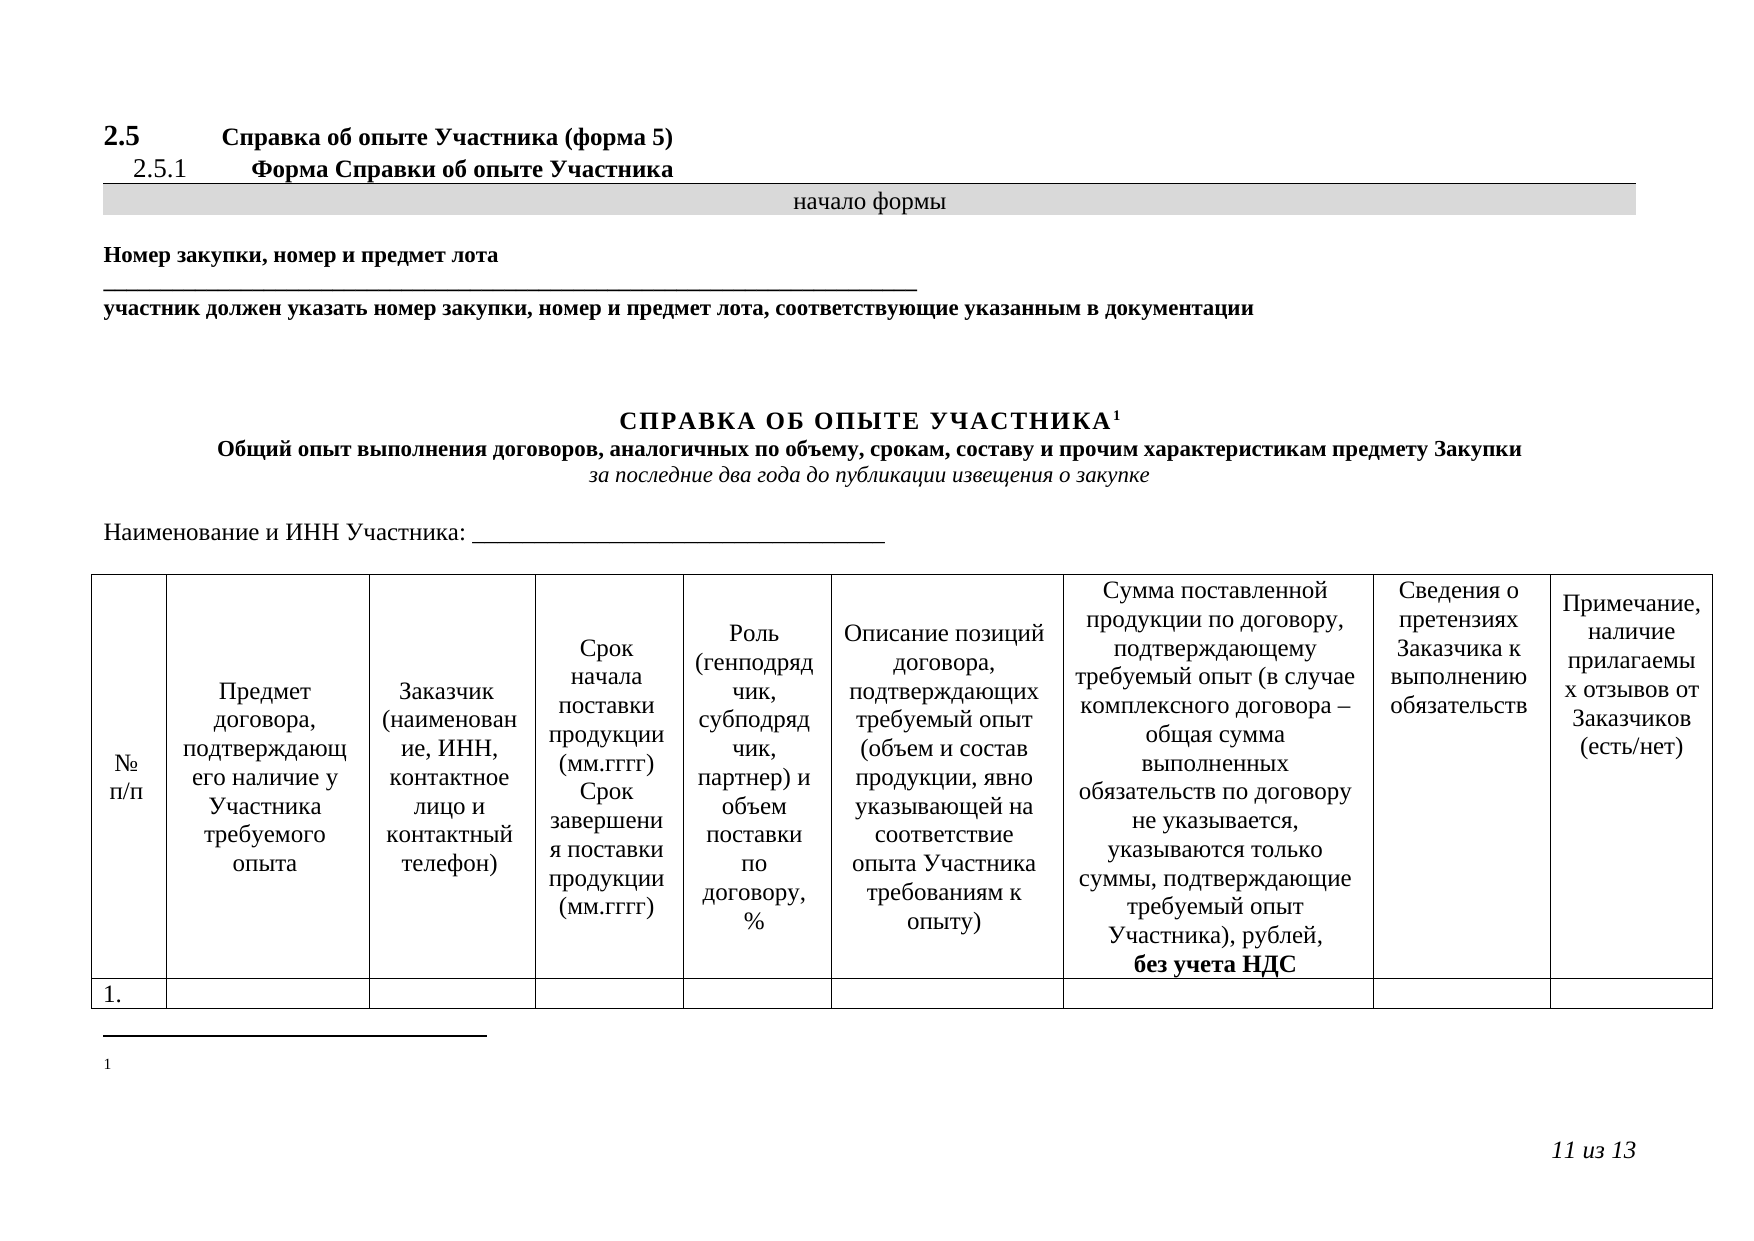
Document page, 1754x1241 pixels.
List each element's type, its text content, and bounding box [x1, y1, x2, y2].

table_cell [832, 979, 1063, 1007]
table_cell [1374, 979, 1550, 1007]
table_cell [167, 979, 369, 1007]
text за последние два года до публикации извещения о закупке [103, 461, 1636, 488]
text начало формы [103, 184, 1636, 215]
table_header Сведения о претензиях Заказчика к выполнению обязательств [1374, 575, 1550, 978]
table_cell [1551, 979, 1712, 1007]
table_cell [536, 979, 683, 1007]
text Наименование и ИНН Участника: _________________________________ [103, 517, 1636, 545]
text Общий опыт выполнения договоров, аналогичных по объему, срокам, составу и прочим характеристикам предмету Закупки [103, 435, 1636, 461]
text Справка об опыте Участника [103, 406, 1636, 435]
table_header Роль (генподрядчик, субподрядчик, партнер) и объем поставки по договору, % [684, 575, 831, 978]
text Номер закупки, номер и предмет лота [103, 241, 1636, 267]
table_header № п/п [92, 575, 166, 978]
table_cell [684, 979, 831, 1007]
table_header Примечание, наличие прилагаемых отзывов от Заказчиков (есть/нет) [1551, 575, 1712, 978]
table_header Срок начала поставки продукции (мм.гггг) Срок завершения поставки продукции (мм.гггг) [536, 575, 683, 978]
table_header Предмет договора, подтверждающего наличие у Участника требуемого опыта [167, 575, 369, 978]
text участник должен указать номер закупки, номер и предмет лота, соответствующие указанным в документации [103, 294, 1636, 320]
subtitle Справка об опыте Участника (форма 5) [103, 118, 1639, 152]
table_header Заказчик (наименование, ИНН, контактное лицо и контактный телефон) [370, 575, 535, 978]
text Форма Справки об опыте Участника [133, 152, 1636, 183]
table_cell [92, 979, 166, 1007]
table_cell [370, 979, 535, 1007]
table_header Сумма поставленной продукции по договору, подтверждающему требуемый опыт (в случае комплексного договора – общая сумма выполненных обязательств по договору не указывается, указываются только суммы, подтверждающие требуемый опыт Участника), рублей, без учета НДС [1064, 575, 1373, 978]
table_cell [1064, 979, 1373, 1007]
table_header Описание позиций договора, подтверждающих требуемый опыт (объем и состав продукции, явно указывающей на соответствие опыта Участника требованиям к опыту) [832, 575, 1063, 978]
text _______________________________________________________________________ [103, 267, 1636, 294]
